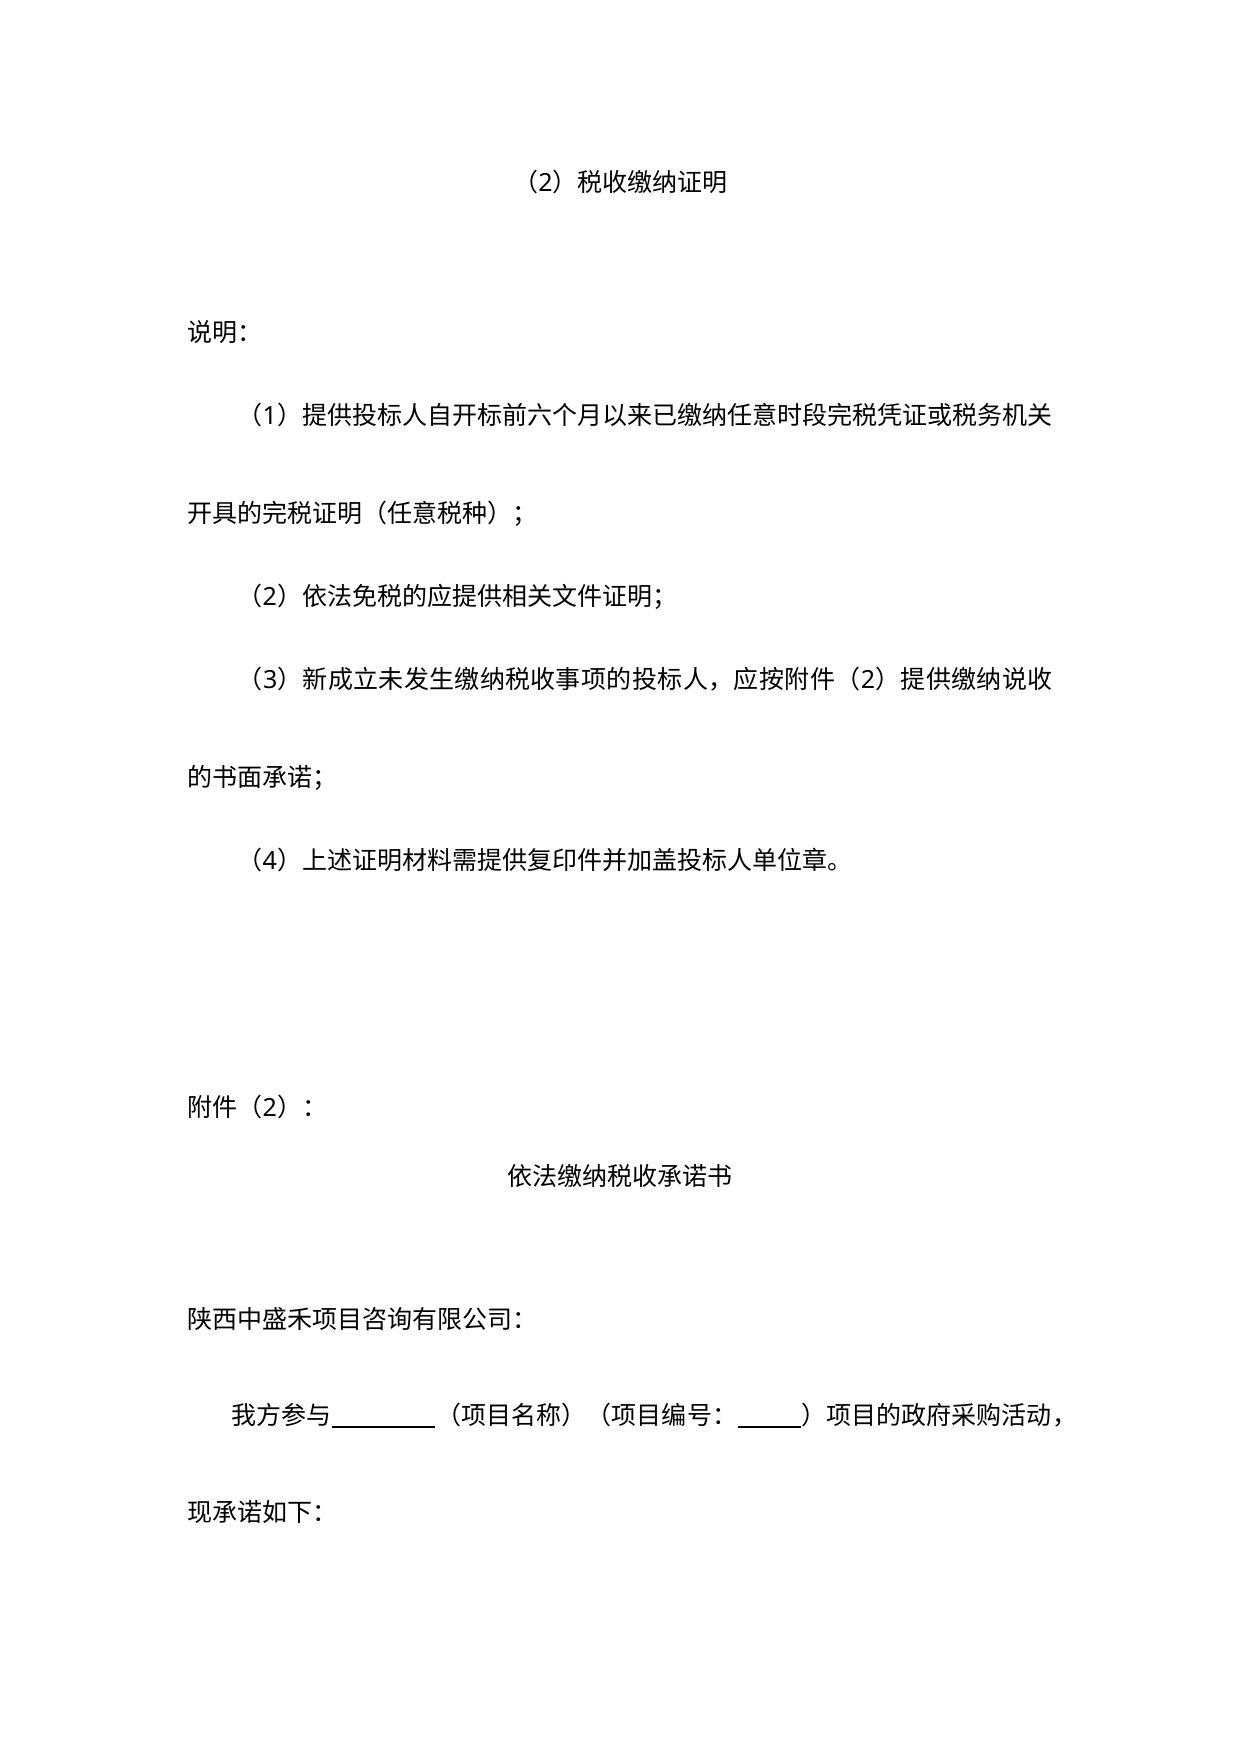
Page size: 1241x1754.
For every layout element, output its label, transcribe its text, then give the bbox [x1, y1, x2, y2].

text 我方参与 （项目名称）（项目编号： ）项目的政府采购活动，现承诺如下： [187, 1381, 1053, 1543]
list （1）提供投标人自开标前六个月以来已缴纳任意时段完税凭证或税务机关开具的完税证明（任意税种）； [187, 381, 1053, 544]
list （2）依法免税的应提供相关文件证明； [187, 562, 1053, 627]
text （2）税收缴纳证明 [187, 162, 1053, 198]
text 陕西中盛禾项目咨询有限公司： [187, 1285, 1053, 1350]
text 附件（2）： [187, 1073, 1053, 1138]
text 依法缴纳税收承诺书 [187, 1156, 1053, 1192]
list （4）上述证明材料需提供复印件并加盖投标人单位章。 [187, 826, 1053, 891]
list 说明： [187, 298, 1053, 363]
list （3）新成立未发生缴纳税收事项的投标人，应按附件（2）提供缴纳说收的书面承诺； [187, 645, 1053, 808]
